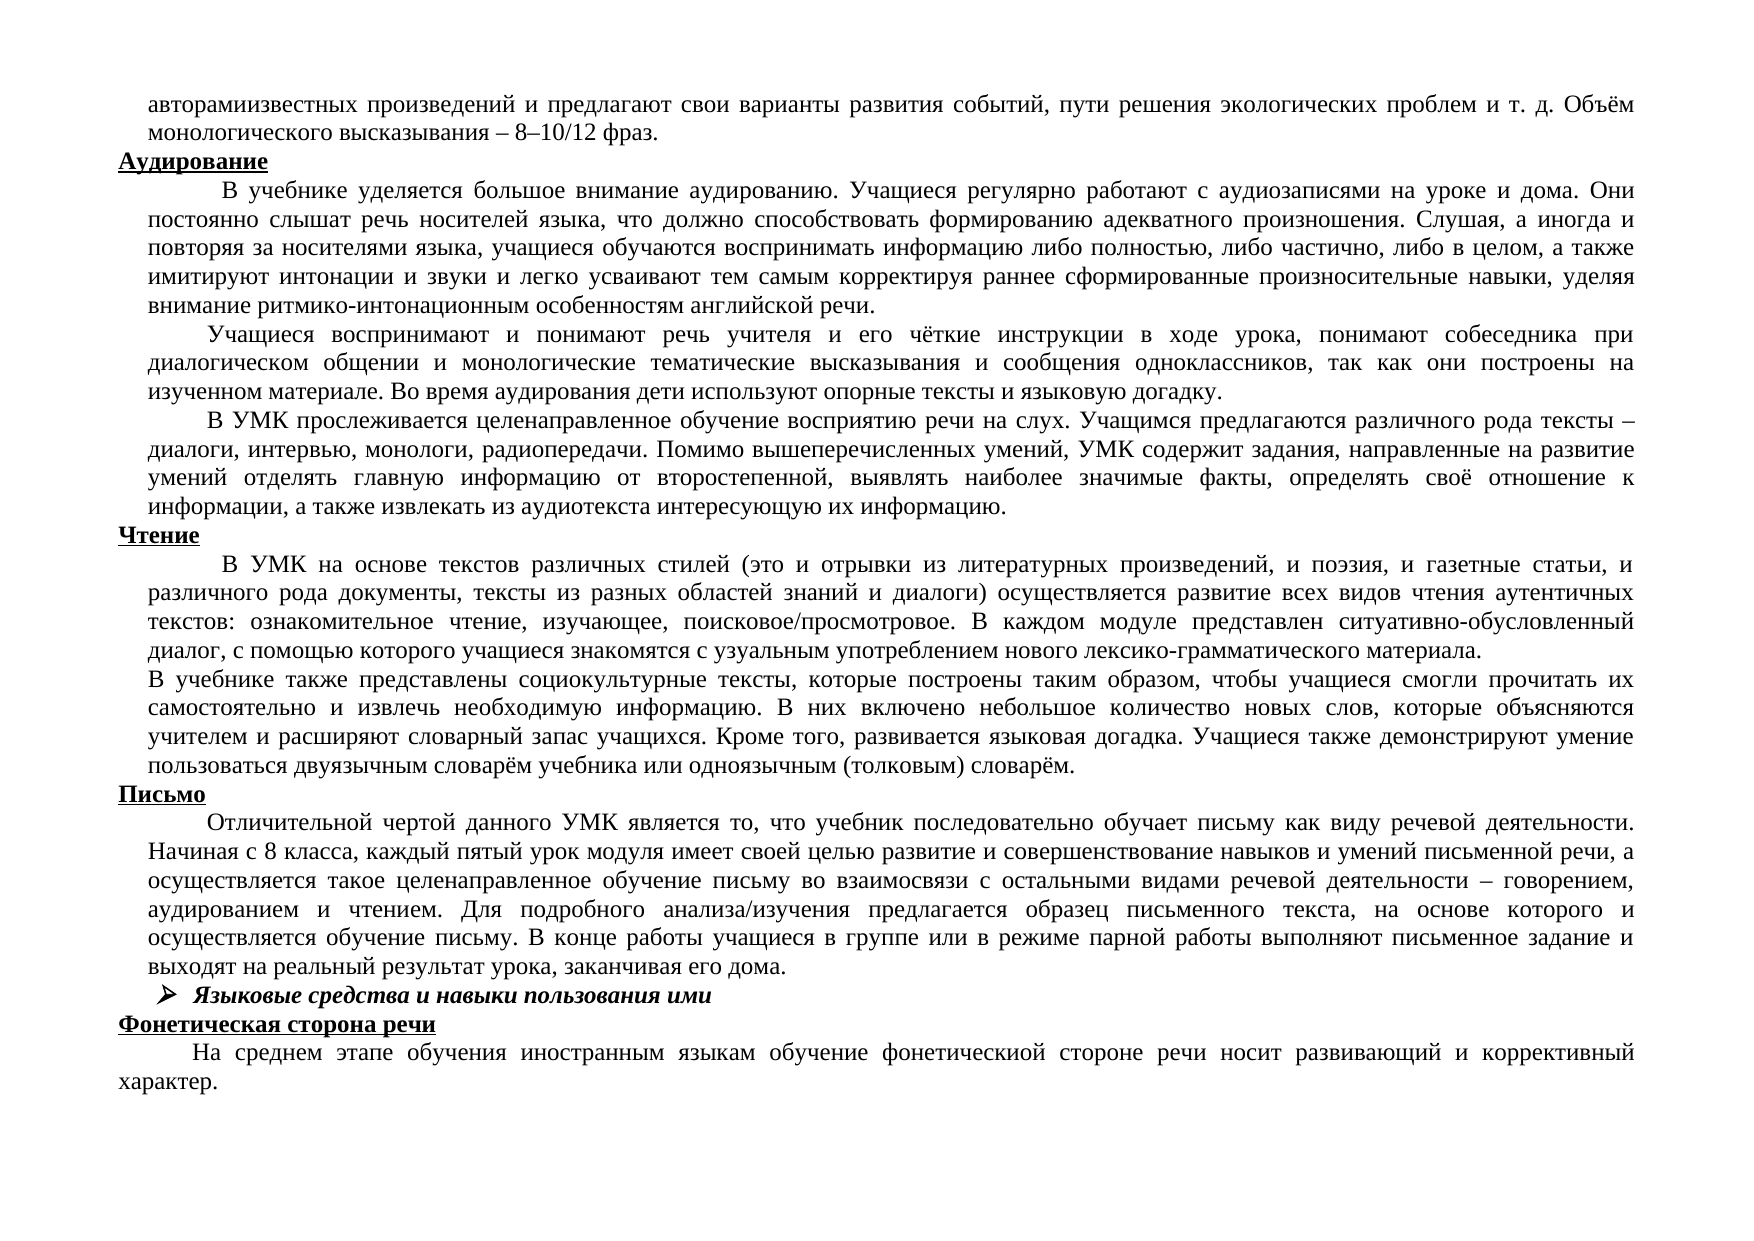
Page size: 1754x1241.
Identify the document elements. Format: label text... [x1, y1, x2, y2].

list Языковые средства и навыки пользования ими [156, 980, 1636, 1009]
text Фонетическая сторона речи [118, 1009, 1636, 1037]
text Чтение [118, 520, 1636, 549]
text Учащиеся воспринимают и понимают речь учителя и его чёткие инструкции в ходе урока, понимают собеседника при диалогическом общении и монологические тематические высказывания и сообщения одноклассников, так как они построены на изученном материале. Во время аудирования дети используют опорные тексты и языковую догадку. [148, 319, 1636, 405]
text В УМК на основе текстов различных стилей (это и отрывки из литературных произведений, и поэзия, и газетные статьи, и различного рода документы, тексты из разных областей знаний и диалоги) осуществляется развитие всех видов чтения аутентичных текстов: ознакомительное чтение, изучающее, поисковое/просмотровое. В каждом модуле представлен ситуативно-обусловленный диалог, с помощью которого учащиеся знакомятся с узуальным употреблением нового лексико-грамматического материала. [148, 549, 1636, 664]
text В учебнике уделяется большое внимание аудированию. Учащиеся регулярно работают с аудиозаписями на уроке и дома. Они постоянно слышат речь носителей языка, что должно способствовать формированию адекватного произношения. Слушая, а иногда и повторяя за носителями языка, учащиеся обучаются воспринимать информацию либо полностью, либо частично, либо в целом, а также имитируют интонации и звуки и легко усваивают тем самым корректируя раннее сформированные произносительные навыки, уделяя внимание ритмико-интонационным особенностям английской речи. [148, 175, 1636, 319]
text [148, 89, 1636, 146]
text Письмо [118, 779, 1636, 807]
text На среднем этапе обучения иностранным языкам обучение фонетическиой стороне речи носит развивающий и коррективный характер. [118, 1037, 1636, 1095]
text В учебнике также представлены социокультурные тексты, которые построены таким образом, чтобы учащиеся смогли прочитать их самостоятельно и извлечь необходимую информацию. В них включено небольшое количество новых слов, которые объясняются учителем и расширяют словарный запас учащихся. Кроме того, развивается языковая догадка. Учащиеся также демонстрируют умение пользоваться двуязычным словарём учебника или одноязычным (толковым) словарём. [148, 664, 1636, 779]
text Отличительной чертой данного УМК является то, что учебник последовательно обучает письму как виду речевой деятельности. Начиная с 8 класса, каждый пятый урок модуля имеет своей целью развитие и совершенствование навыков и умений письменной речи, а осуществляется такое целенаправленное обучение письму во взаимосвязи с остальными видами речевой деятельности – говорением, аудированием и чтением. Для подробного анализа/изучения предлагается образец письменного текста, на основе которого и осуществляется обучение письму. В конце работы учащиеся в группе или в режиме парной работы выполняют письменное задание и выходят на реальный результат урока, заканчивая его дома. [148, 807, 1636, 980]
text Аудирование [118, 146, 1636, 175]
text В УМК прослеживается целенаправленное обучение восприятию речи на слух. Учащимся предлагаются различного рода тексты – диалоги, интервью, монологи, радиопередачи. Помимо вышеперечисленных умений, УМК содержит задания, направленные на развитие умений отделять главную информацию от второстепенной, выявлять наиболее значимые факты, определять своё отношение к информации, а также извлекать из аудиотекста интересующую их информацию. [148, 405, 1636, 520]
